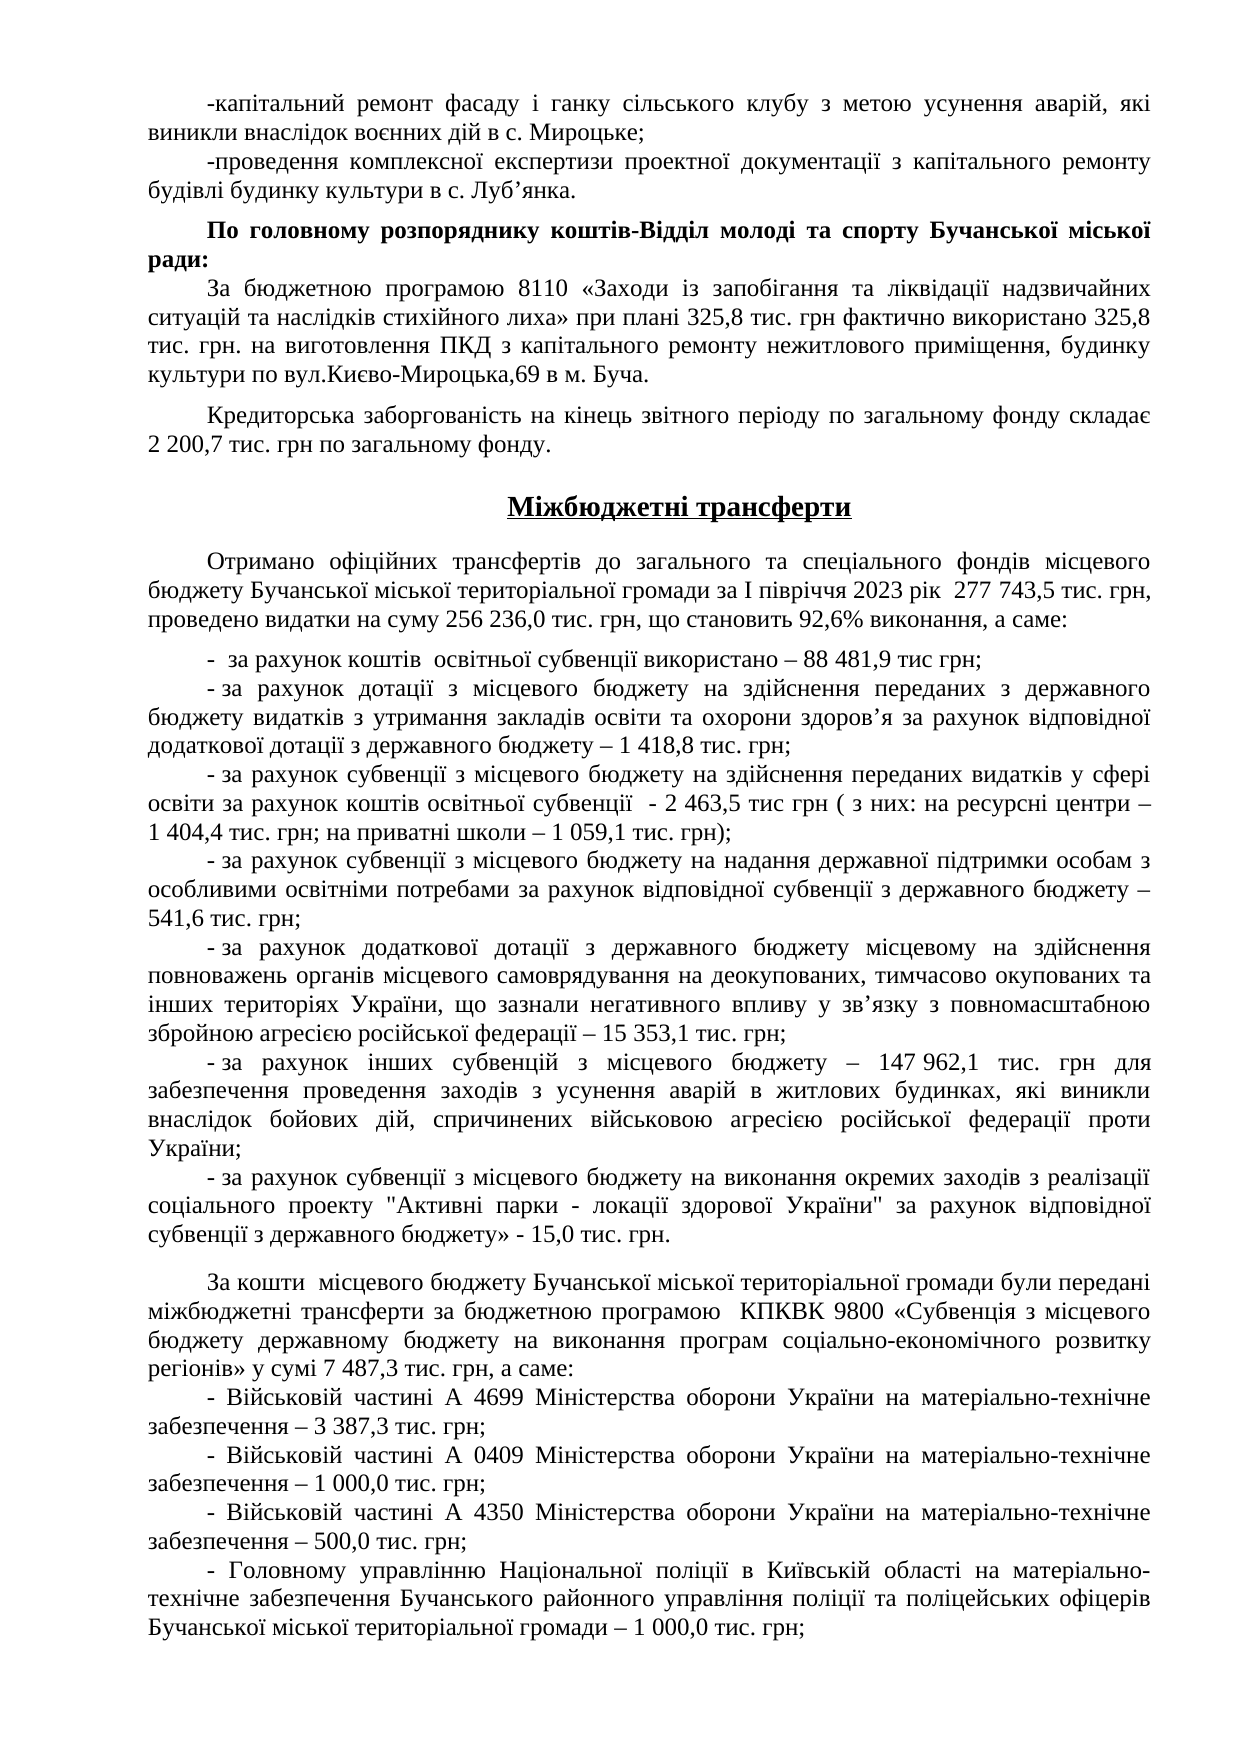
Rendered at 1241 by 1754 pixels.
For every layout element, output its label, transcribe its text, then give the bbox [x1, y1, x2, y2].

title за рахунок додаткової дотації з державного бюджету місцевому на здійснення повноважень органів місцевого самоврядування на деокупованих, тимчасово окупованих та інших територіях України, що зазнали негативного впливу у зв’язку з повномасштабною збройною агресією російської федерації – 15 353,1 тис. грн; [148, 932, 1152, 1047]
title За кошти місцевого бюджету Бучанської міської територіальної громади були передані міжбюджетні трансферти за бюджетною програмою КПКВК 9800 «Субвенція з місцевого бюджету державному бюджету на виконання програм соціально-економічного розвитку регіонів» у сумі 7 487,3 тис. грн, а саме: [148, 1267, 1152, 1382]
title за рахунок субвенції з місцевого бюджету на надання державної підтримки особам з особливими освітніми потребами за рахунок відповідної субвенції з державного бюджету – 541,6 тис. грн; [148, 846, 1152, 932]
title - Військовій частині А 4699 Міністерства оборони України на матеріально-технічне забезпечення – 3 387,3 тис. грн; [148, 1382, 1152, 1440]
title Отримано офіційних трансфертів до загального та спеціального фондів місцевого бюджету Бучанської міської територіальної громади за І півріччя 2023 рік 277 743,5 тис. грн, проведено видатки на суму 256 236,0 тис. грн, що становить 92,6% виконання, а саме: [148, 546, 1152, 632]
text За бюджетною програмою 8110 «Заходи із запобігання та ліквідації надзвичайних ситуацій та наслідків стихійного лиха» при плані 325,8 тис. грн фактично використано 325,8 тис. грн. на виготовлення ПКД з капітального ремонту нежитлового приміщення, будинку культури по вул.Києво-Мироцька,69 в м. Буча. [148, 273, 1152, 388]
text -проведення комплексної експертизи проектної документації з капітального ремонту будівлі будинку культури в с. Луб’янка. [148, 146, 1152, 203]
title Міжбюджетні трансферти [148, 489, 1152, 522]
text По головному розпоряднику коштів-Відділ молоді та спорту Бучанської міської ради: [148, 216, 1152, 273]
title за рахунок коштів освітньої субвенції використано – 88 481,9 тис грн; [148, 644, 1152, 673]
title - Головному управлінню Національної поліції в Київській області на матеріально-технічне забезпечення Бучанського районного управління поліції та поліцейських офіцерів Бучанської міської територіальної громади – 1 000,0 тис. грн; [148, 1555, 1152, 1641]
text Кредиторська заборгованість на кінець звітного періоду по загальному фонду складає 2 200,7 тис. грн по загальному фонду. [148, 400, 1152, 457]
title за рахунок субвенції з місцевого бюджету на виконання окремих заходів з реалізації соціального проекту "Активні парки - локації здорової України" за рахунок відповідної субвенції з державного бюджету» - 15,0 тис. грн. [148, 1162, 1152, 1248]
text -капітальний ремонт фасаду і ганку сільського клубу з метою усунення аварій, які виникли внаслідок воєнних дій в с. Мироцьке; [148, 88, 1152, 146]
title за рахунок інших субвенцій з місцевого бюджету – 147 962,1 тис. грн для забезпечення проведення заходів з усунення аварій в житлових будинках, які виникли внаслідок бойових дій, спричинених військовою агресією російської федерації проти України; [148, 1047, 1152, 1162]
title - Військовій частині А 4350 Міністерства оборони України на матеріально-технічне забезпечення – 500,0 тис. грн; [148, 1497, 1152, 1555]
title - Військовій частині А 0409 Міністерства оборони України на матеріально-технічне забезпечення – 1 000,0 тис. грн; [148, 1440, 1152, 1497]
title за рахунок дотації з місцевого бюджету на здійснення переданих з державного бюджету видатків з утримання закладів освіти та охорони здоров’я за рахунок відповідної додаткової дотації з державного бюджету – 1 418,8 тис. грн; [148, 673, 1152, 759]
title за рахунок субвенції з місцевого бюджету на здійснення переданих видатків у сфері освіти за рахунок коштів освітньої субвенції - 2 463,5 тис грн ( з них: на ресурсні центри – 1 404,4 тис. грн; на приватні школи – 1 059,1 тис. грн); [148, 759, 1152, 846]
